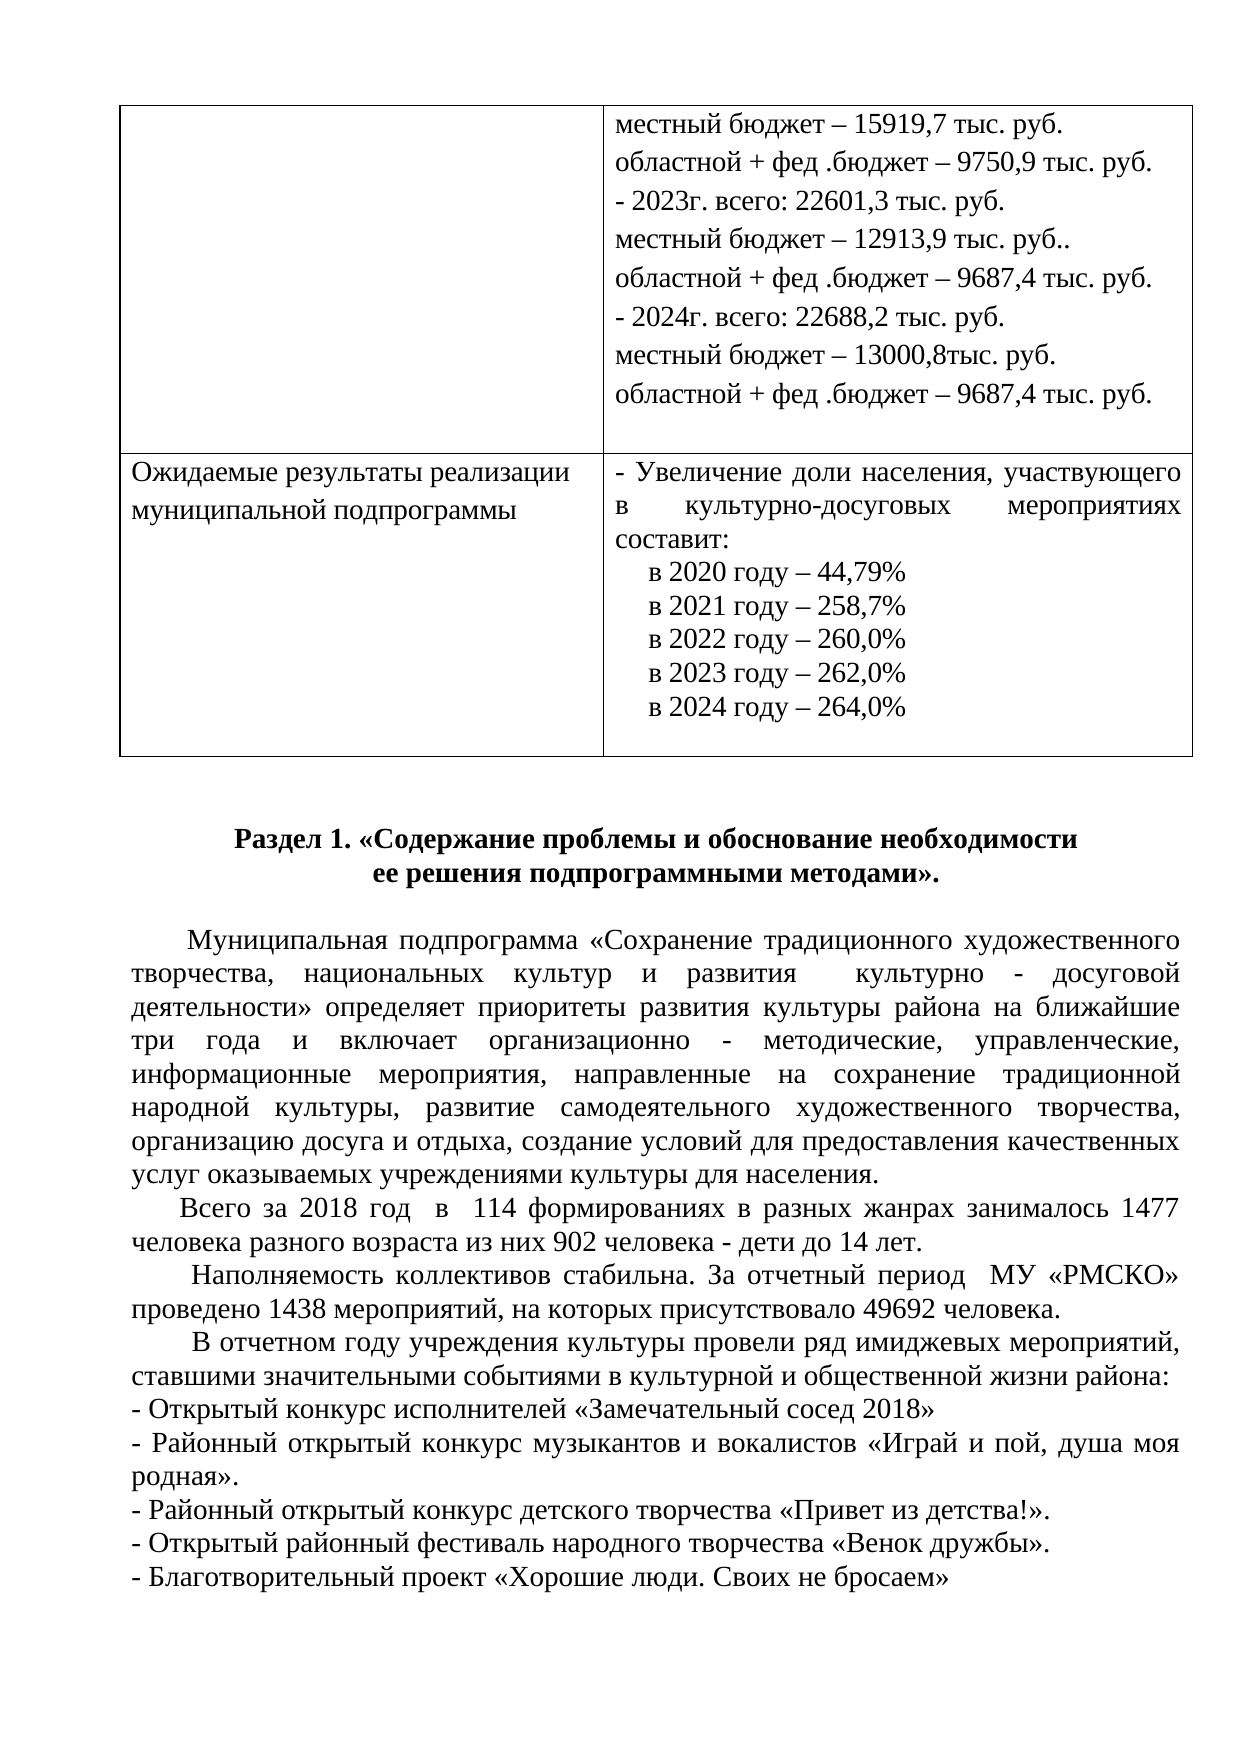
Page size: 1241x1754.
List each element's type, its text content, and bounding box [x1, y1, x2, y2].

text - Районный открытый конкурс музыкантов и вокалистов «Играй и пой, душа моя родная». [131, 1425, 1181, 1492]
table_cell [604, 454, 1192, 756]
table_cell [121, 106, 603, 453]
text Муниципальная подпрограмма «Сохранение традиционного художественного творчества, национальных культур и развития культурно - досуговой деятельности» определяет приоритеты развития культуры района на ближайшие три года и включает организационно - методические, управленческие, информационные мероприятия, направленные на сохранение традиционной народной культуры, развитие самодеятельного художественного творчества, организацию досуга и отдыха, создание условий для предоставления качественных услуг оказываемых учреждениями культуры для населения. [131, 922, 1181, 1190]
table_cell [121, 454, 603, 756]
text ее решения подпрограммными методами». [131, 855, 1181, 888]
text - Открытый конкурс исполнителей «Замечательный сосед 2018» [131, 1391, 1181, 1425]
text Раздел 1. «Содержание проблемы и обоснование необходимости [131, 821, 1181, 855]
text - Районный открытый конкурс детского творчества «Привет из детства!». [131, 1492, 1181, 1526]
text Всего за 2018 год в 114 формированиях в разных жанрах занималось 1477 человека разного возраста из них 902 человека - дети до 14 лет. [131, 1190, 1181, 1257]
text - Благотворительный проект «Хорошие люди. Своих не бросаем» [131, 1559, 1181, 1593]
text Наполняемость коллективов стабильна. За отчетный период МУ «РМСКО» проведено 1438 мероприятий, на которых присутствовало 49692 человека. [131, 1257, 1181, 1324]
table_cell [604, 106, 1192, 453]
text В отчетном году учреждения культуры провели ряд имиджевых мероприятий, ставшими значительными событиями в культурной и общественной жизни района: [131, 1324, 1181, 1391]
text - Открытый районный фестиваль народного творчества «Венок дружбы». [131, 1526, 1181, 1559]
